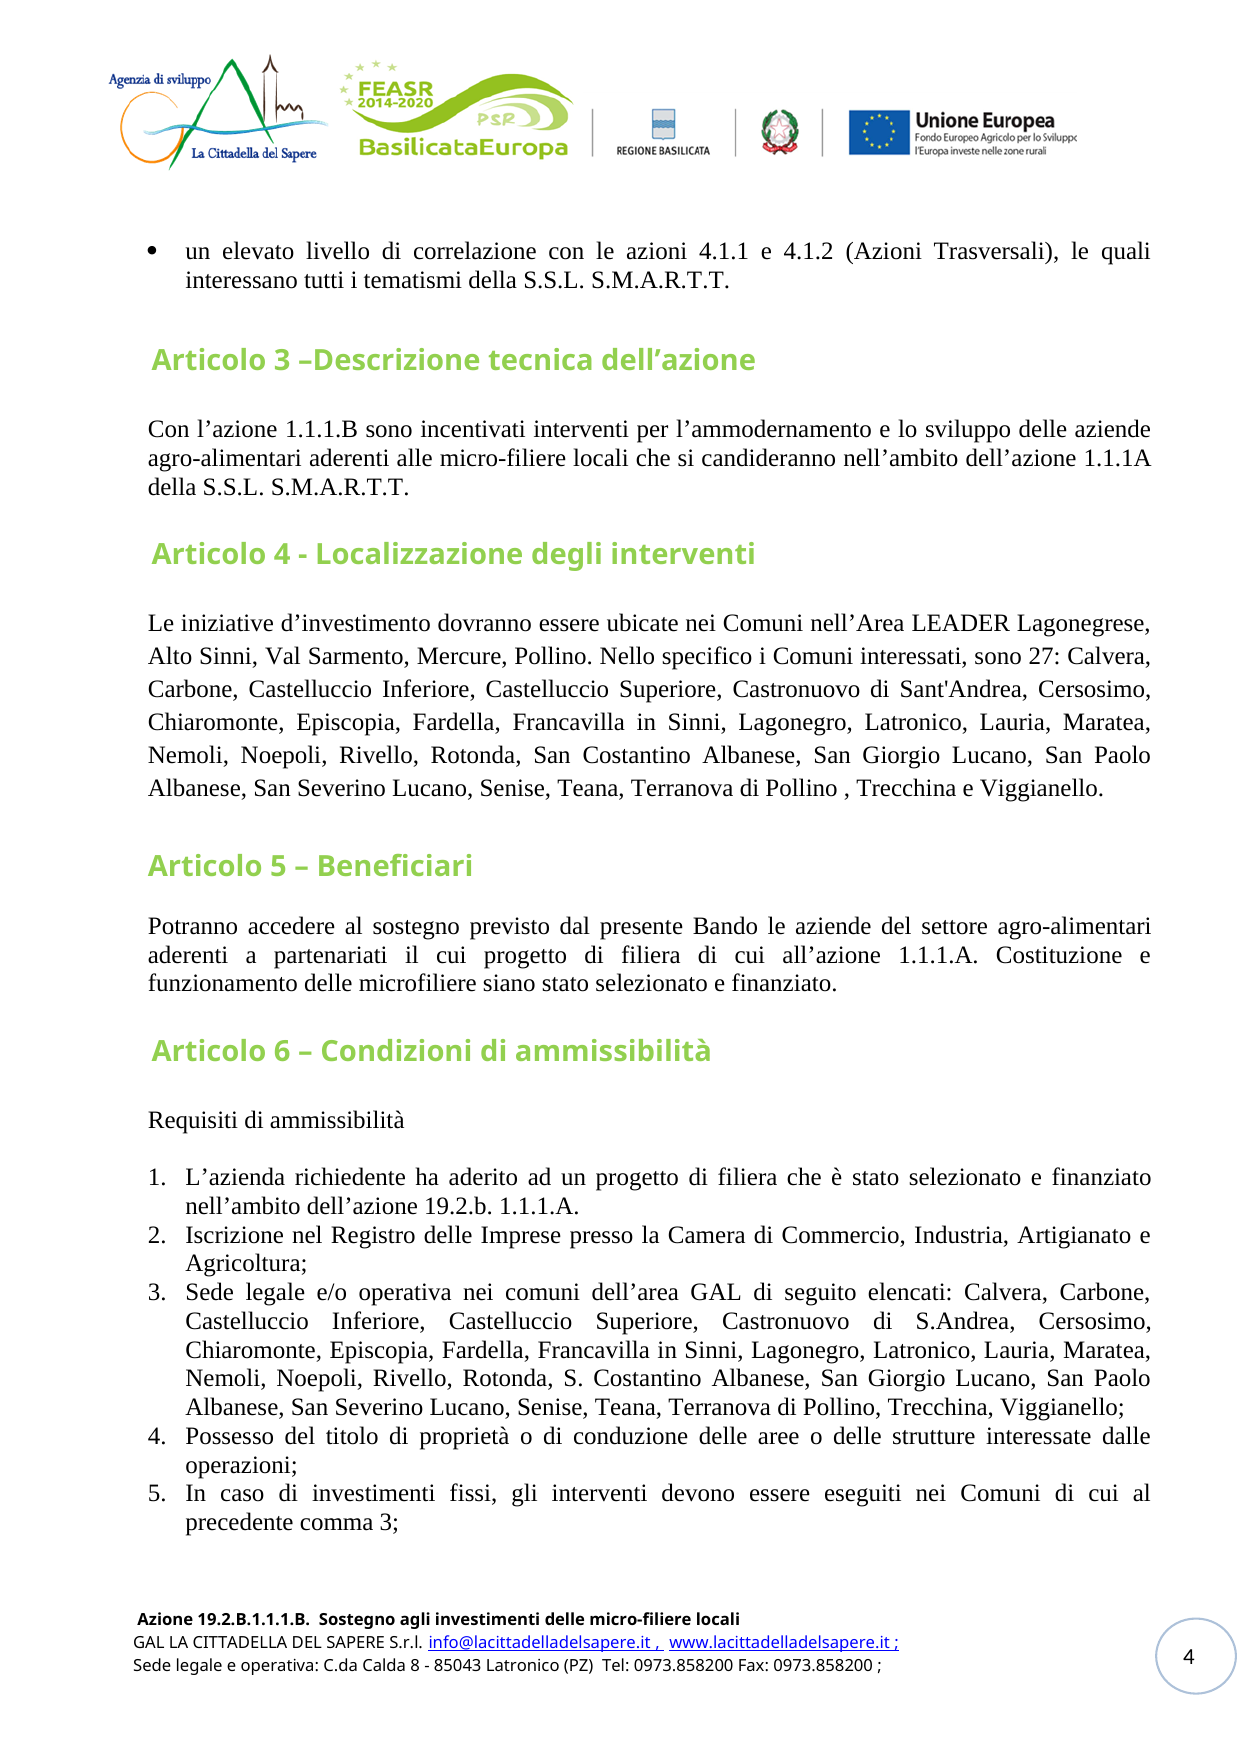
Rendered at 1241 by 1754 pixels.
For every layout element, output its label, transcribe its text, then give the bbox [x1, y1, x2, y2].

list un elevato livello di correlazione con le azioni 4.1.1 e 4.1.2 (Azioni Trasversali), le quali interessano tutti i tematismi della S.S.L. S.M.A.R.T.T. [148, 236, 1152, 294]
text Con l’azione 1.1.1.B sono incentivati interventi per l’ammodernamento e lo sviluppo delle aziende agro-alimentari aderenti alle micro-filiere locali che si candideranno nell’ambito dell’azione 1.1.1A della S.S.L. S.M.A.R.T.T. [148, 414, 1152, 500]
subtitle Articolo 3 –Descrizione tecnica dell’azione [151, 340, 1152, 379]
text Potranno accedere al sostegno previsto dal presente Bando le aziende del settore agro-alimentari aderenti a partenariati il cui progetto di filiera di cui all’azione 1.1.1.A. Costituzione e funzionamento delle microfiliere siano stato selezionato e finanziato. [148, 911, 1152, 997]
subtitle Articolo 5 – Beneficiari [148, 846, 1152, 885]
text Requisiti di ammissibilità [148, 1105, 1152, 1133]
list L’azienda richiedente ha aderito ad un progetto di filiera che è stato selezionato e finanziato nell’ambito dell’azione 19.2.b. 1.1.1.A. [148, 1162, 1152, 1220]
subtitle Articolo 4 - Localizzazione degli interventi [151, 533, 1152, 573]
subtitle Articolo 6 – Condizioni di ammissibilità [151, 1030, 1152, 1070]
picture [103, 14, 1077, 171]
list Iscrizione nel Registro delle Imprese presso la Camera di Commercio, Industria, Artigianato e Agricoltura; [148, 1220, 1152, 1277]
list In caso di investimenti fissi, gli interventi devono essere eseguiti nei Comuni di cui al precedente comma 3; [148, 1478, 1152, 1536]
list Possesso del titolo di proprietà o di conduzione delle aree o delle strutture interessate dalle operazioni; [148, 1421, 1152, 1478]
list Sede legale e/o operativa nei comuni dell’area GAL di seguito elencati: Calvera, Carbone, Castelluccio Inferiore, Castelluccio Superiore, Castronuovo di S.Andrea, Cersosimo, Chiaromonte, Episcopia, Fardella, Francavilla in Sinni, Lagonegro, Latronico, Lauria, Maratea, Nemoli, Noepoli, Rivello, Rotonda, S. Costantino Albanese, San Giorgio Lucano, San Paolo Albanese, San Severino Lucano, Senise, Teana, Terranova di Pollino, Trecchina, Viggianello; [148, 1277, 1152, 1421]
text Le iniziative d’investimento dovranno essere ubicate nei Comuni nell’Area LEADER Lagonegrese, Alto Sinni, Val Sarmento, Mercure, Pollino. Nello specifico i Comuni interessati, sono 27: Calvera, Carbone, Castelluccio Inferiore, Castelluccio Superiore, Castronuovo di Sant'Andrea, Cersosimo, Chiaromonte, Episcopia, Fardella, Francavilla in Sinni, Lagonegro, Latronico, Lauria, Maratea, Nemoli, Noepoli, Rivello, Rotonda, San Costantino Albanese, San Giorgio Lucano, San Paolo Albanese, San Severino Lucano, Senise, Teana, Terranova di Pollino , Trecchina e Viggianello. [148, 608, 1152, 802]
